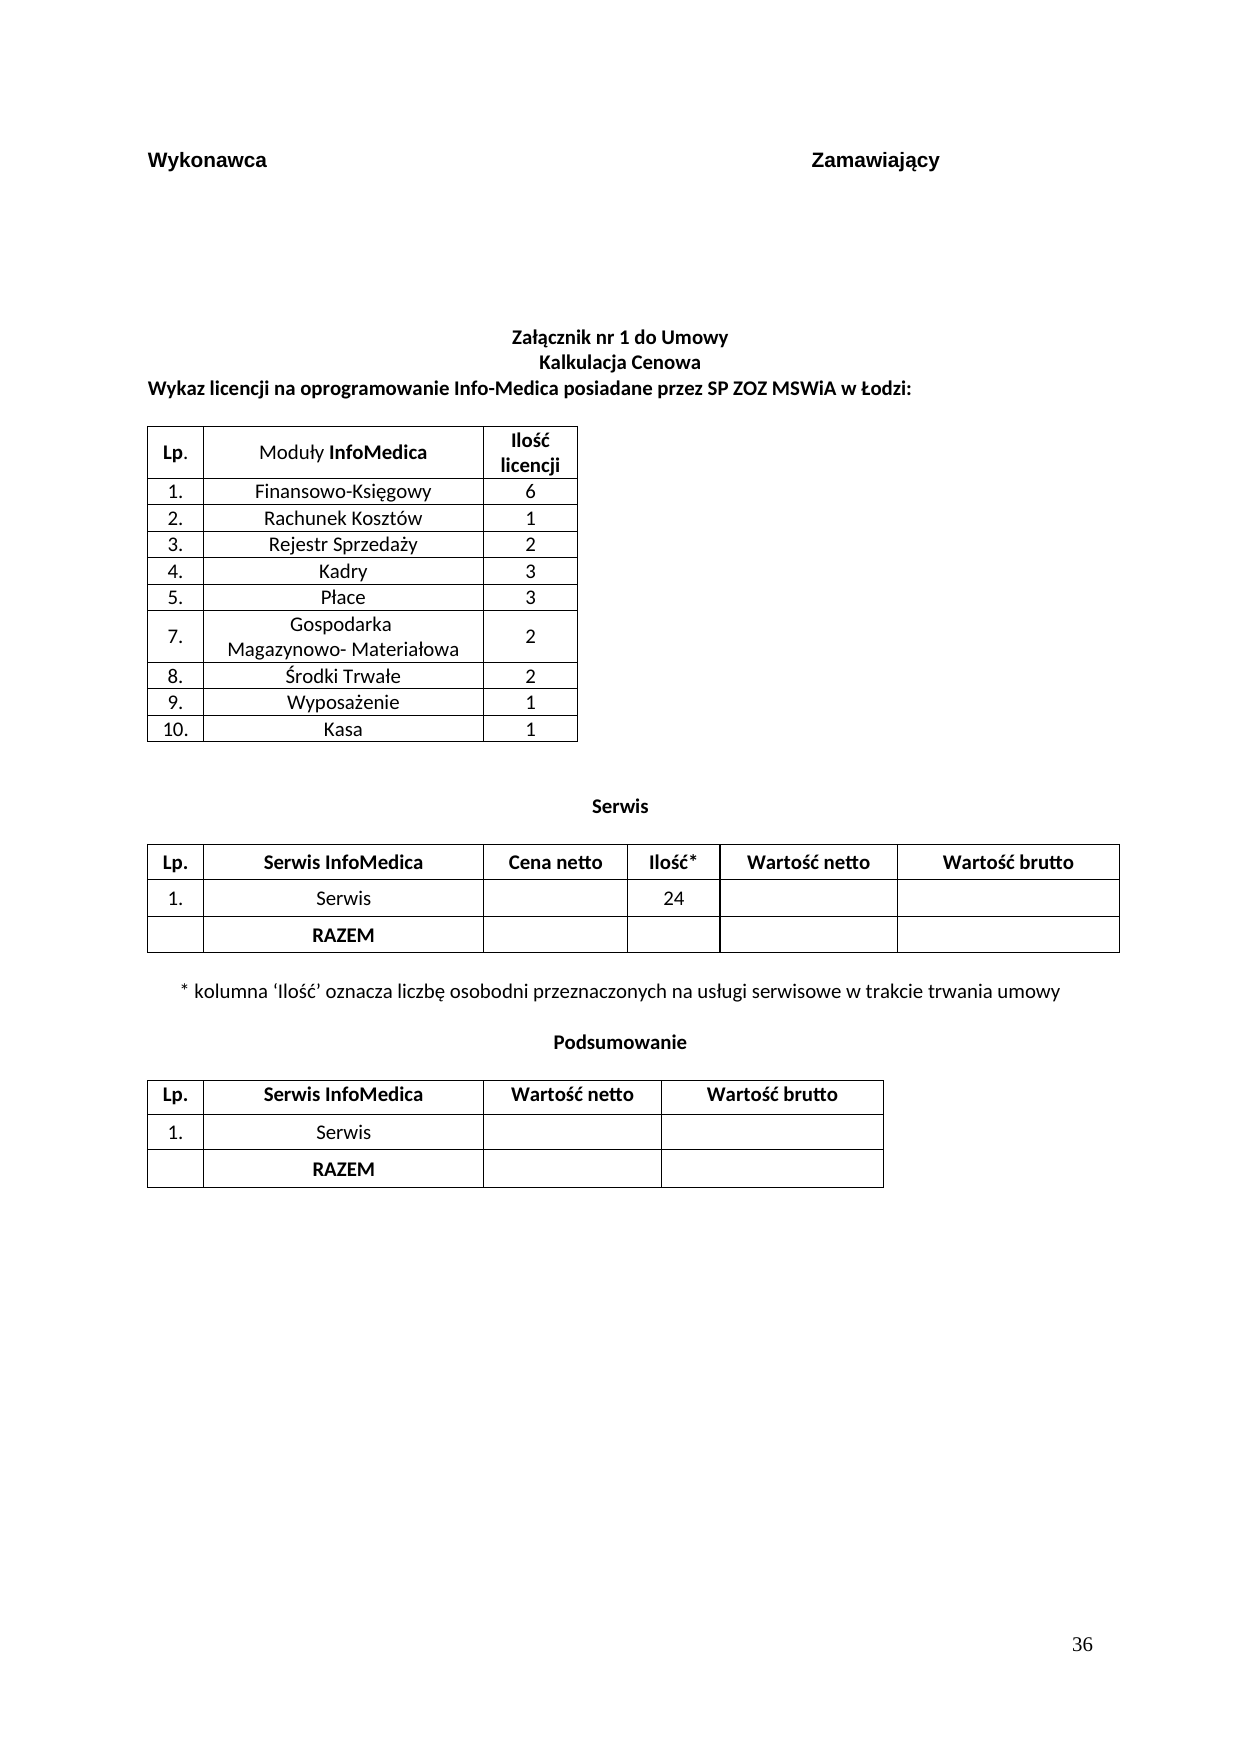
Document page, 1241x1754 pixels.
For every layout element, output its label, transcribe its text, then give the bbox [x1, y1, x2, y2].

table_cell 4. [148, 558, 203, 583]
table_header Wartość brutto [662, 1081, 883, 1114]
table_cell RAZEM [204, 917, 483, 952]
text Podsumowanie [148, 1029, 1093, 1055]
table_cell 1 [484, 689, 577, 715]
table_header Wartość netto [721, 845, 897, 879]
table_cell 2 [484, 663, 577, 688]
table_cell [148, 1150, 203, 1187]
table_cell 24 [628, 880, 719, 916]
table_header Serwis InfoMedica [204, 845, 483, 879]
text Wykaz licencji na oprogramowanie Info-Medica posiadane przez SP ZOZ MSWiA w Łodzi: [148, 375, 1093, 400]
table_cell Finansowo-Księgowy [204, 479, 483, 504]
table_cell Środki Trwałe [204, 663, 483, 688]
table_cell Płace [204, 585, 483, 610]
table_header Wartość brutto [898, 845, 1119, 879]
table_header Lp. [148, 1081, 203, 1114]
table_cell 1 [484, 716, 577, 741]
table_cell Wyposażenie [204, 689, 483, 715]
text Wykonawca Zamawiający [148, 148, 1093, 172]
table_cell 5. [148, 585, 203, 610]
table_cell 3. [148, 532, 203, 557]
text Załącznik nr 1 do Umowy [148, 324, 1093, 349]
table_cell [148, 917, 203, 952]
table_cell [484, 1115, 661, 1149]
table_cell 10. [148, 716, 203, 741]
text Kalkulacja Cenowa [148, 349, 1093, 375]
table_cell 1. [148, 880, 203, 916]
table_cell Gospodarka Magazynowo- Materiałowa [204, 611, 483, 662]
table_header Ilość licencji [484, 427, 577, 478]
table_cell [484, 1150, 661, 1187]
table_header Serwis InfoMedica [204, 1081, 483, 1114]
table_cell [662, 1150, 883, 1187]
table_header Moduły InfoMedica [204, 427, 483, 478]
table_cell 8. [148, 663, 203, 688]
table_cell [484, 917, 627, 952]
table_header Cena netto [484, 845, 627, 879]
table_cell [662, 1115, 883, 1149]
table_cell Serwis [204, 880, 483, 916]
table_cell Serwis [204, 1115, 483, 1149]
table_cell [898, 917, 1119, 952]
table_header Lp. [148, 845, 203, 879]
table_cell RAZEM [204, 1150, 483, 1187]
table_cell 1 [484, 505, 577, 531]
table_cell Kadry [204, 558, 483, 583]
table_cell 2 [484, 532, 577, 557]
table_header Ilość* [628, 845, 719, 879]
table_header Wartość netto [484, 1081, 661, 1114]
table_cell 1. [148, 479, 203, 504]
text * kolumna ‘Ilość’ oznacza liczbę osobodni przeznaczonych na usługi serwisowe w trakcie trwania umowy [148, 979, 1093, 1004]
table_cell Rejestr Sprzedaży [204, 532, 483, 557]
table_cell 7. [148, 611, 203, 662]
table_cell 2 [484, 611, 577, 662]
table_cell Kasa [204, 716, 483, 741]
table_cell 2. [148, 505, 203, 531]
table_cell 3 [484, 585, 577, 610]
table_cell 9. [148, 689, 203, 715]
table_cell Rachunek Kosztów [204, 505, 483, 531]
table_cell [721, 917, 897, 952]
table_cell 3 [484, 558, 577, 583]
table_cell [484, 880, 627, 916]
table_cell 1. [148, 1115, 203, 1149]
table_cell [628, 917, 719, 952]
text Serwis [148, 793, 1093, 818]
table_cell 6 [484, 479, 577, 504]
table_cell [898, 880, 1119, 916]
table_header Lp. [148, 427, 203, 478]
table_cell [721, 880, 897, 916]
